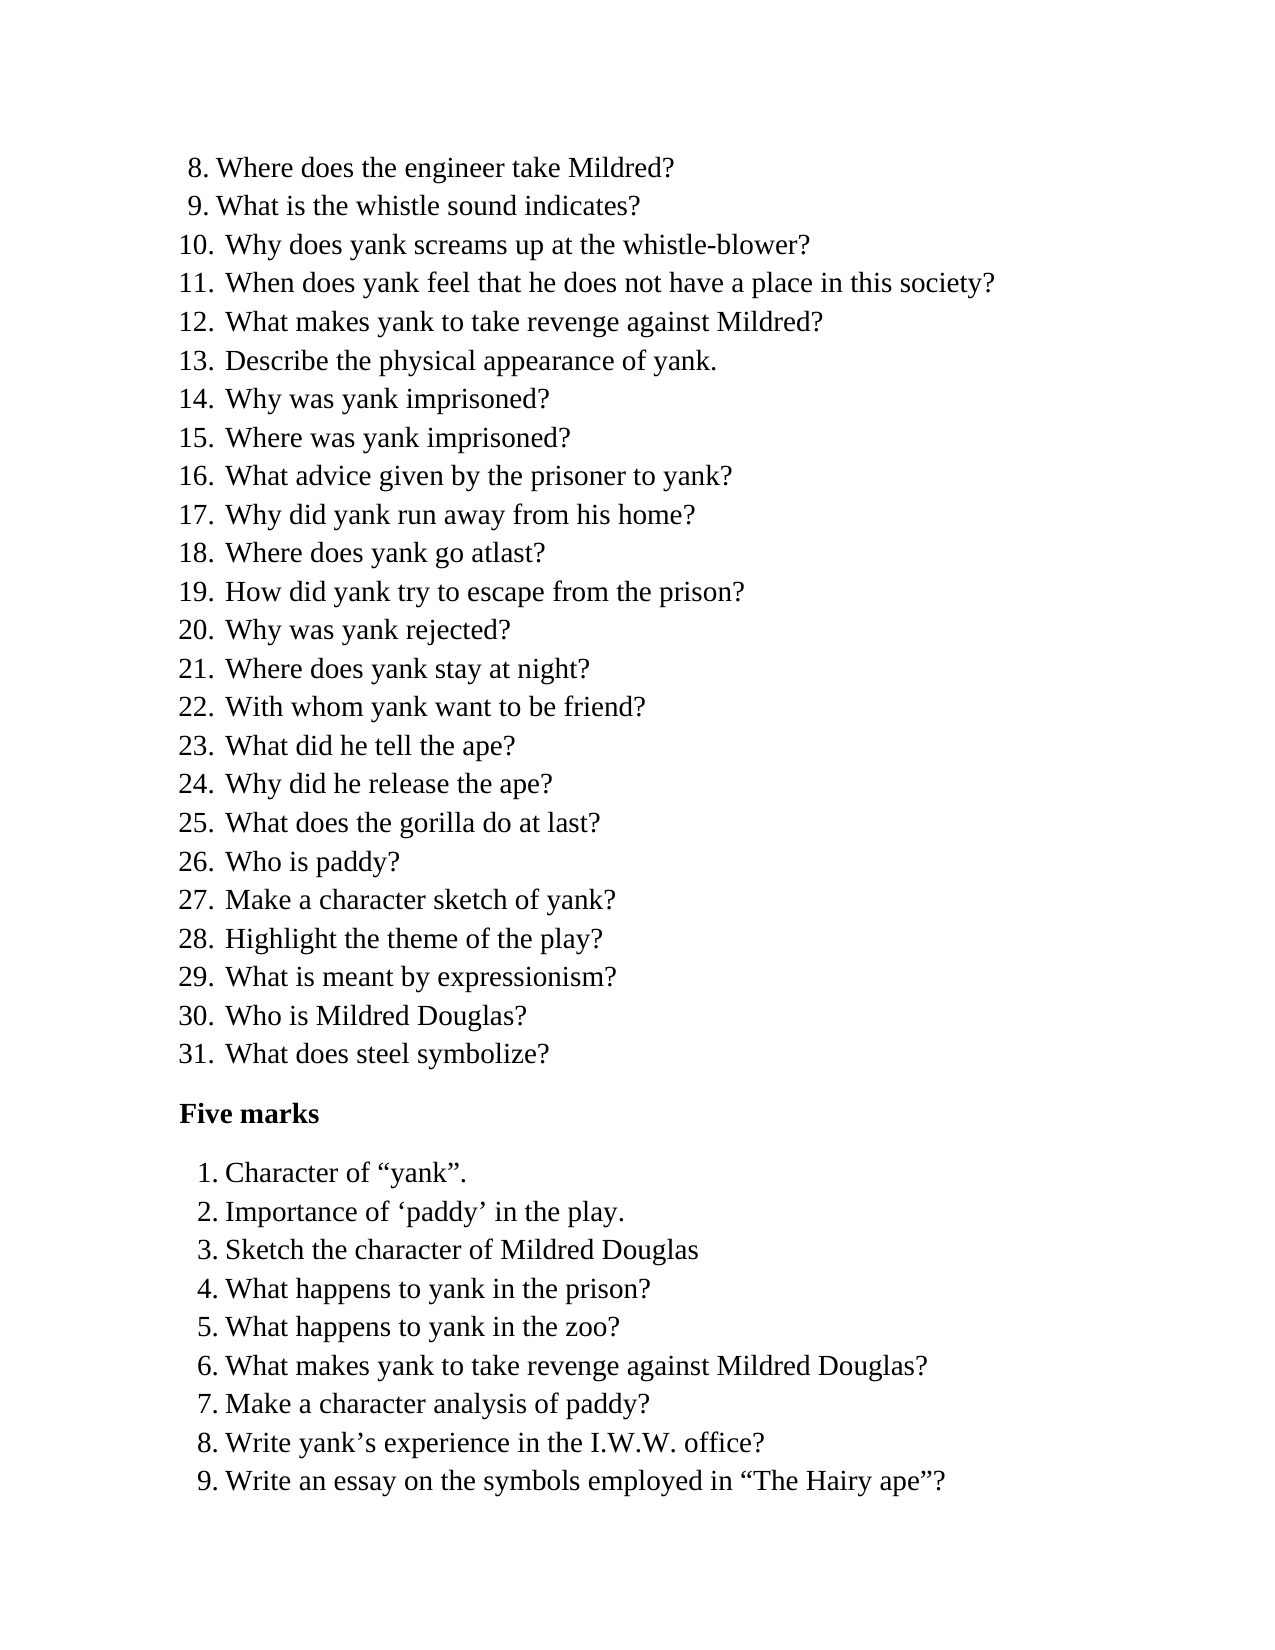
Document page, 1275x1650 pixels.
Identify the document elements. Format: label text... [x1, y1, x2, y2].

list What does the gorilla do at last? [178, 805, 1125, 839]
list Who is Mildred Douglas? [178, 998, 1125, 1031]
list Write yank’s experience in the I.W.W. office? [197, 1425, 1125, 1458]
list What happens to yank in the prison? [197, 1271, 1125, 1304]
list Where does yank stay at night? [178, 651, 1125, 684]
list What is the whistle sound indicates? [187, 188, 1125, 222]
list Write an essay on the symbols employed in “The Hairy ape”? [197, 1463, 1125, 1497]
list Sketch the character of Mildred Douglas [197, 1232, 1125, 1266]
list Make a character sketch of yank? [178, 882, 1125, 916]
list Why was yank rejected? [178, 612, 1125, 646]
list What did he tell the ape? [178, 728, 1125, 762]
list Importance of ‘paddy’ in the play. [197, 1194, 1125, 1227]
list Who is paddy? [178, 844, 1125, 877]
list What does steel symbolize? [178, 1036, 1125, 1070]
list Make a character analysis of paddy? [197, 1386, 1125, 1420]
list Character of “yank”. [197, 1155, 1125, 1189]
list What happens to yank in the zoo? [197, 1309, 1125, 1343]
list What is meant by expressionism? [178, 959, 1125, 993]
list With whom yank want to be friend? [178, 689, 1125, 723]
list When does yank feel that he does not have a place in this society? [178, 266, 1125, 299]
list How did yank try to escape from the prison? [178, 574, 1125, 607]
list Where does the engineer take Mildred? [187, 150, 1125, 183]
list What advice given by the prisoner to yank? [178, 458, 1125, 492]
list Why was yank imprisoned? [178, 381, 1125, 415]
list Why does yank screams up at the whistle-blower? [178, 227, 1125, 261]
list What makes yank to take revenge against Mildred Douglas? [197, 1348, 1125, 1381]
list Highlight the theme of the play? [178, 921, 1125, 954]
list Describe the physical appearance of yank. [178, 343, 1125, 376]
list Where does yank go atlast? [178, 535, 1125, 569]
list Why did yank run away from his home? [178, 497, 1125, 530]
list What makes yank to take revenge against Mildred? [178, 304, 1125, 338]
text Five marks [150, 1096, 1125, 1129]
list Why did he release the ape? [178, 767, 1125, 800]
list Where was yank imprisoned? [178, 420, 1125, 453]
